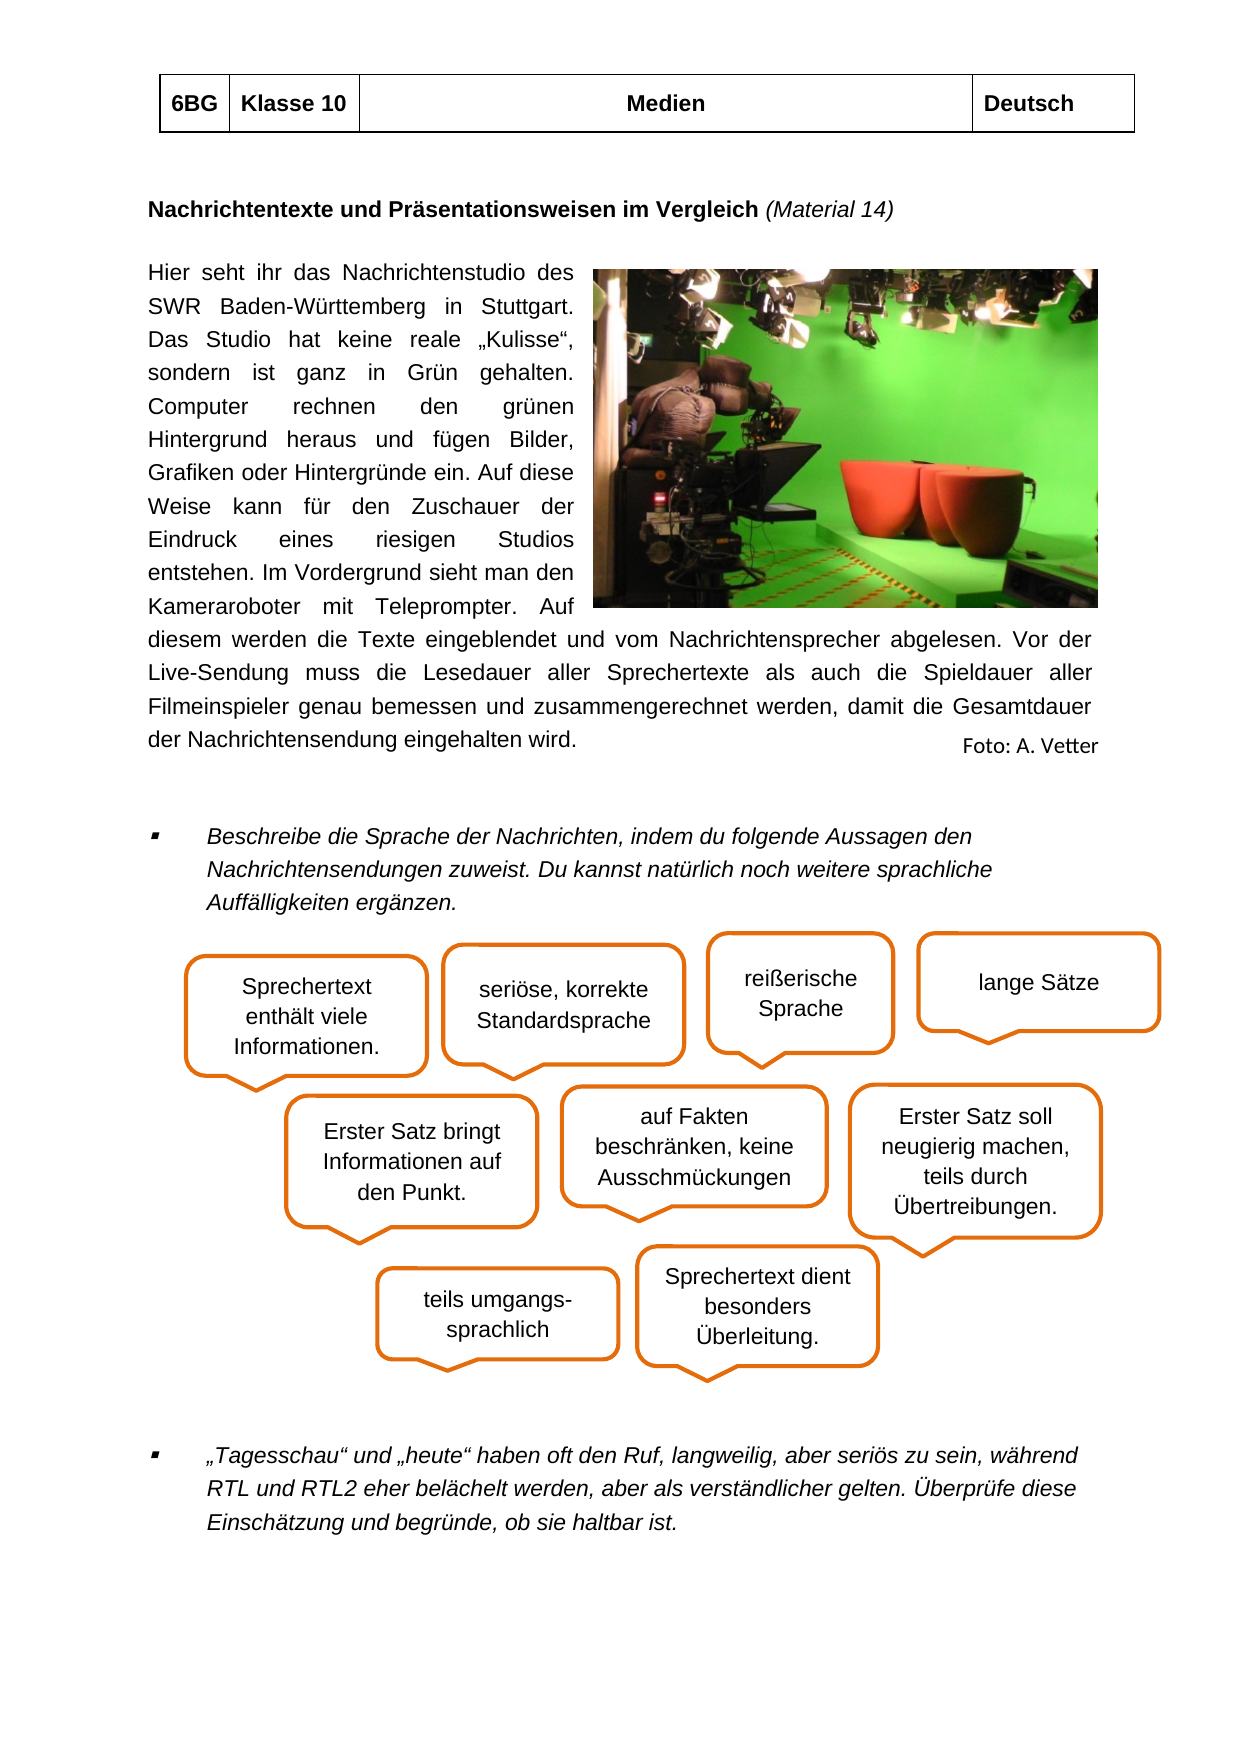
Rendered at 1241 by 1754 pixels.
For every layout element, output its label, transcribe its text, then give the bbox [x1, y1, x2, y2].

list Beschreibe die Sprache der Nachrichten, indem du folgende Aussagen den Nachrichtensendungen zuweist. Du kannst natürlich noch weitere sprachliche Auffälligkeiten ergänzen. [148, 817, 1093, 917]
text Nachrichtentexte und Präsentationsweisen im Vergleich (Material 14) [148, 191, 1093, 224]
picture [591, 269, 1098, 607]
list „Tagesschau“ und „heute“ haben oft den Ruf, langweilig, aber seriös zu sein, während RTL und RTL2 eher belächelt werden, aber als verständlicher gelten. Überprüfe diese Einschätzung und begründe, ob sie haltbar ist. [148, 1437, 1093, 1537]
